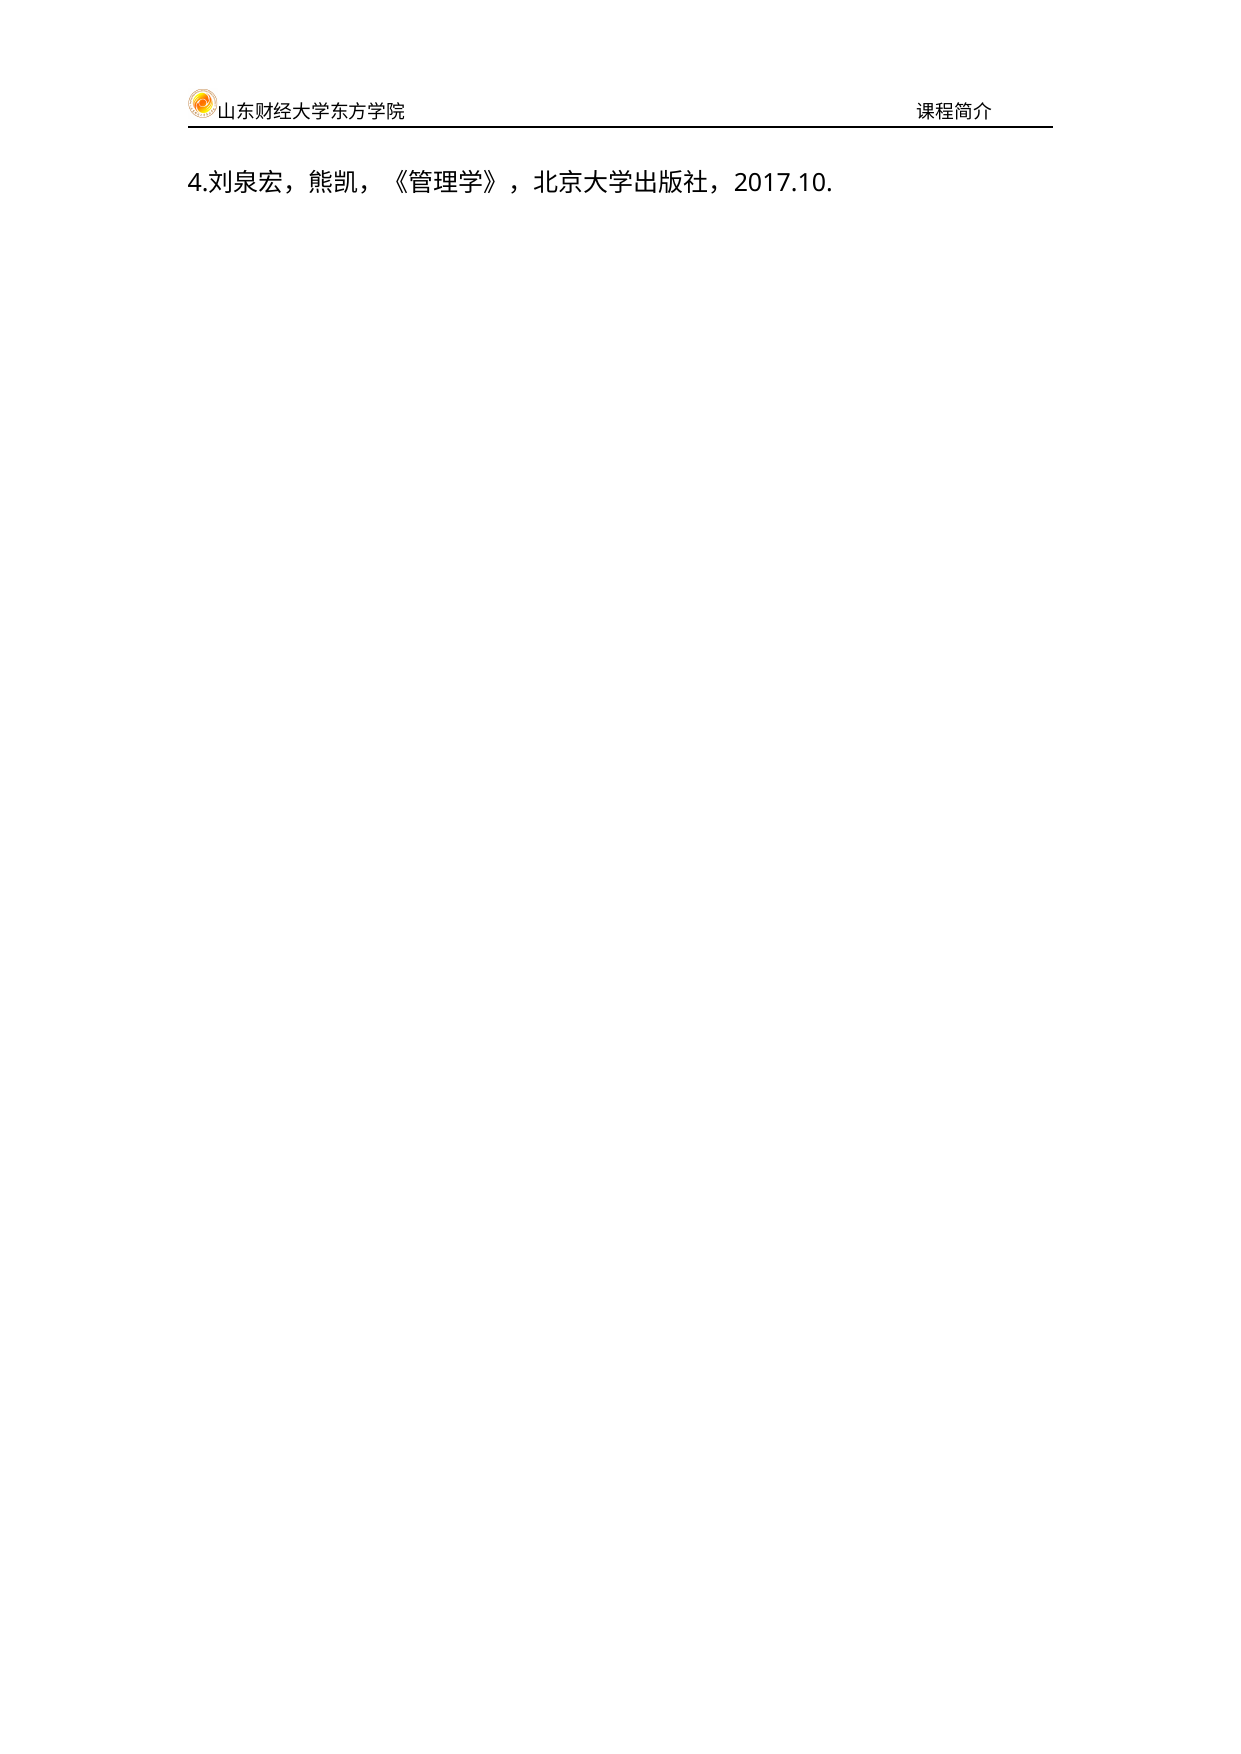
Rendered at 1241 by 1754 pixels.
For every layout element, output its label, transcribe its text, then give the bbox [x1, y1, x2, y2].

picture [187, 88, 218, 119]
text 4.刘泉宏，熊凯，《管理学》，北京大学出版社，2017.10. [187, 162, 1053, 198]
